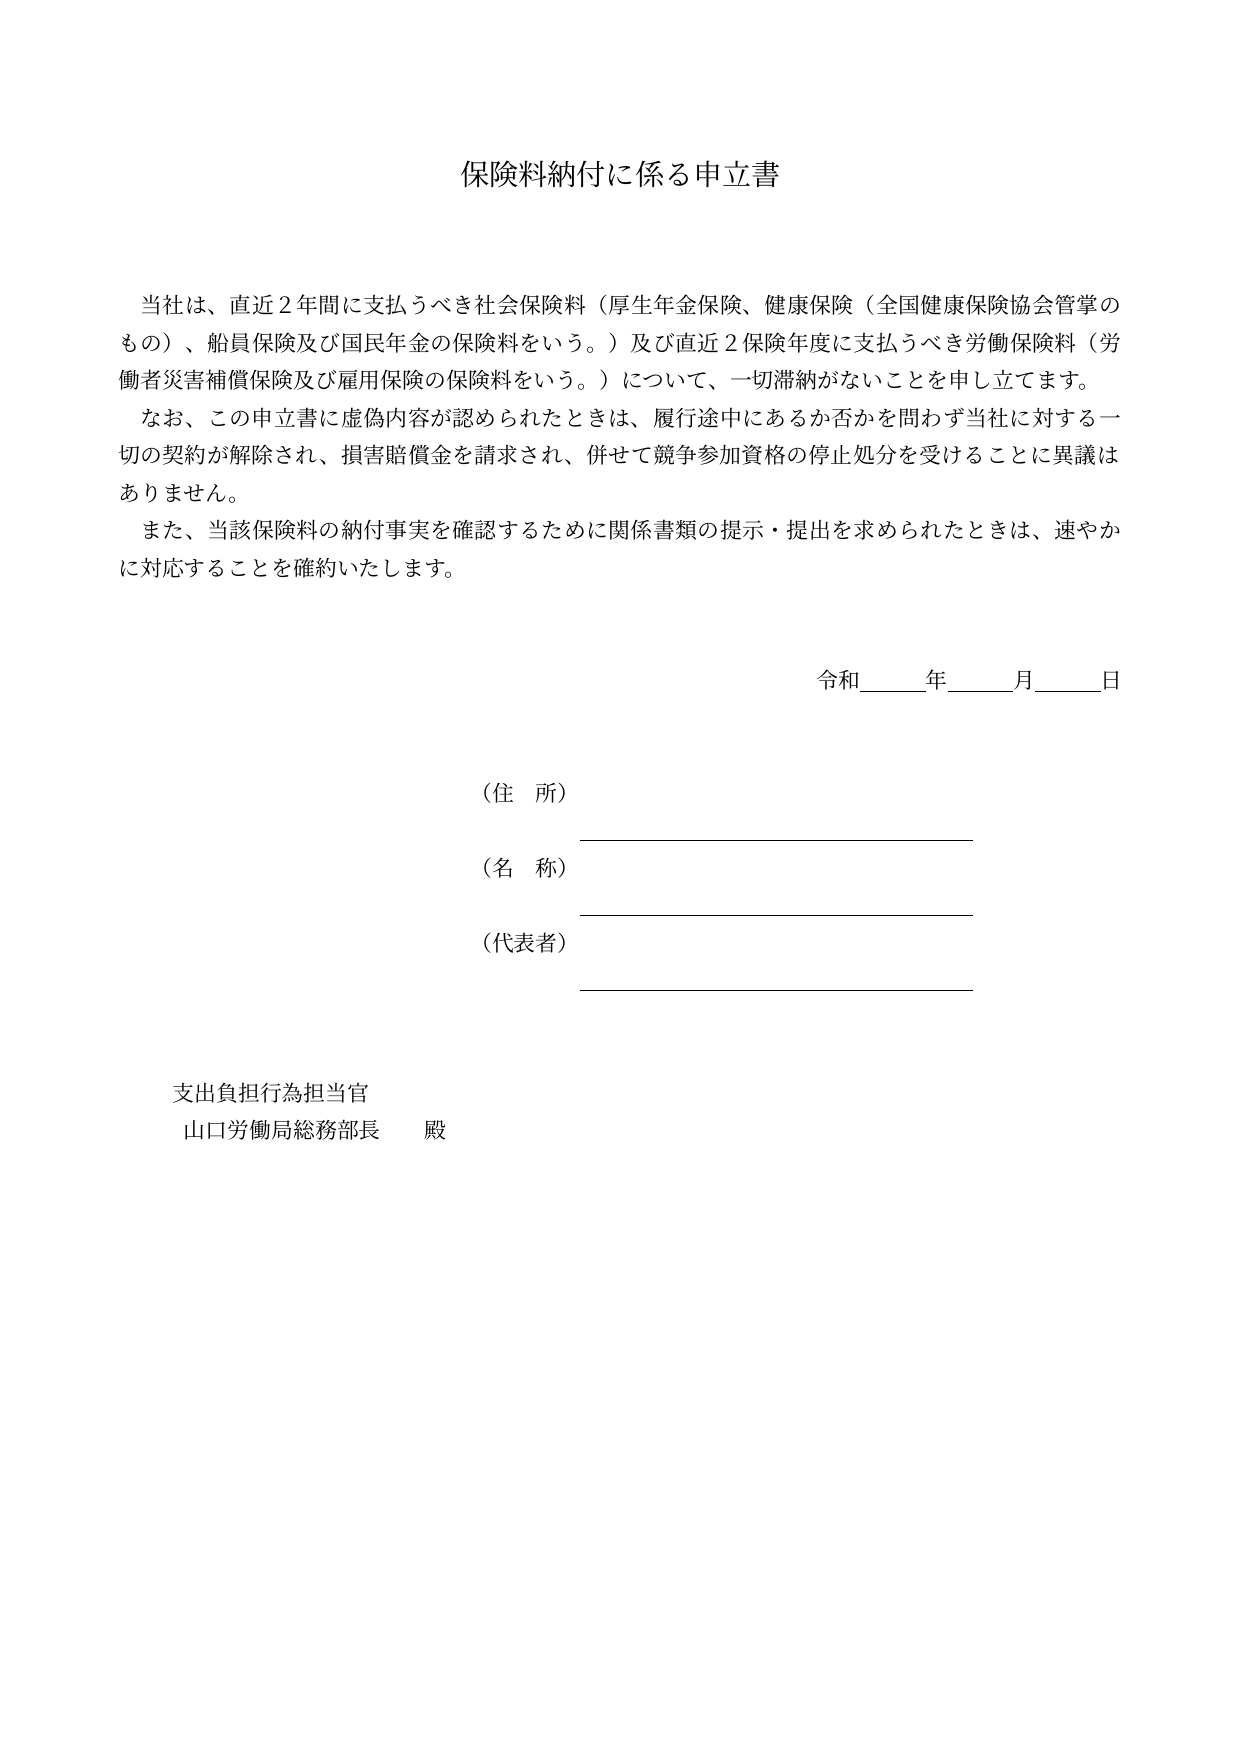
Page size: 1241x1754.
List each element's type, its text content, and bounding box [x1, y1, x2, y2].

text また、当該保険料の納付事実を確認するために関係書類の提示・提出を求められたときは、速やかに対応することを確約いたします。 [118, 511, 1122, 586]
text 令和 年 月 日 [118, 661, 1122, 698]
text （名 称） [118, 848, 1122, 886]
text （住 所） [470, 773, 1122, 811]
text （代表者） [470, 923, 1122, 961]
text 保険料納付に係る申立書 [118, 136, 1122, 211]
text なお、この申立書に虚偽内容が認められたときは、履行途中にあるか否かを問わず当社に対する一切の契約が解除され、損害賠償金を請求され、併せて競争参加資格の停止処分を受けることに異議はありません。 [118, 398, 1122, 511]
text 山口労働局総務部長 殿 [118, 1111, 1122, 1148]
text 当社は、直近２年間に支払うべき社会保険料（厚生年金保険、健康保険（全国健康保険協会管掌のもの）、船員保険及び国民年金の保険料をいう。）及び直近２保険年度に支払うべき労働保険料（労働者災害補償保険及び雇用保険の保険料をいう。）について、一切滞納がないことを申し立てます。 [118, 286, 1122, 398]
text 支出負担行為担当官 [172, 1073, 1122, 1111]
